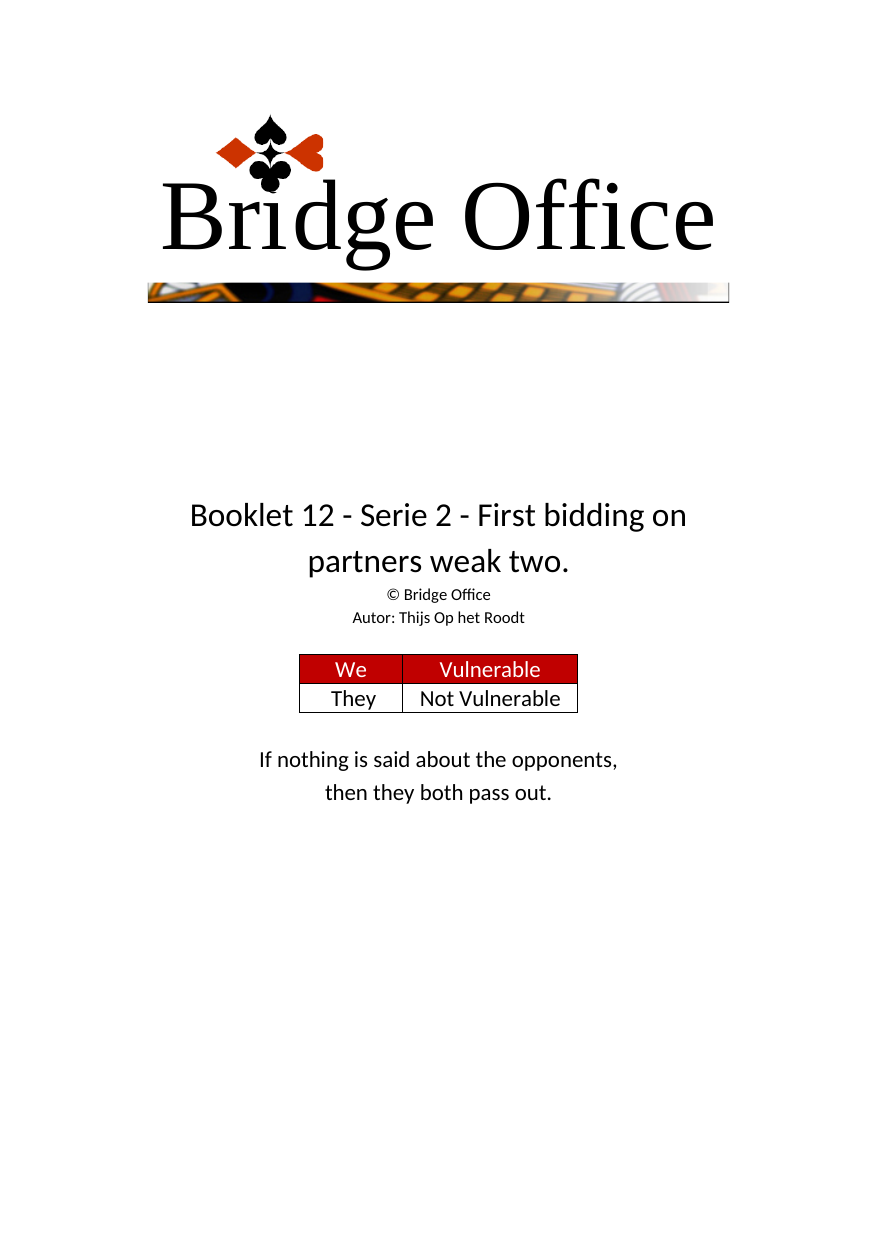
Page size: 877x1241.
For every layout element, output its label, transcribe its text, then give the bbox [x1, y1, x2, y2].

text Booklet 12 - Serie 2 - First bidding on partners weak two. © Bridge Office [148, 447, 729, 604]
picture [147, 283, 730, 303]
text then they both pass out. [148, 778, 729, 806]
text Autor: Thijs Op het Roodt [148, 607, 729, 628]
table_cell Not Vulnerable [403, 684, 577, 712]
text If nothing is said about the opponents, [148, 745, 729, 773]
table_header Vulnerable [403, 655, 577, 683]
table_header We [300, 655, 402, 683]
table_cell They [300, 684, 402, 712]
